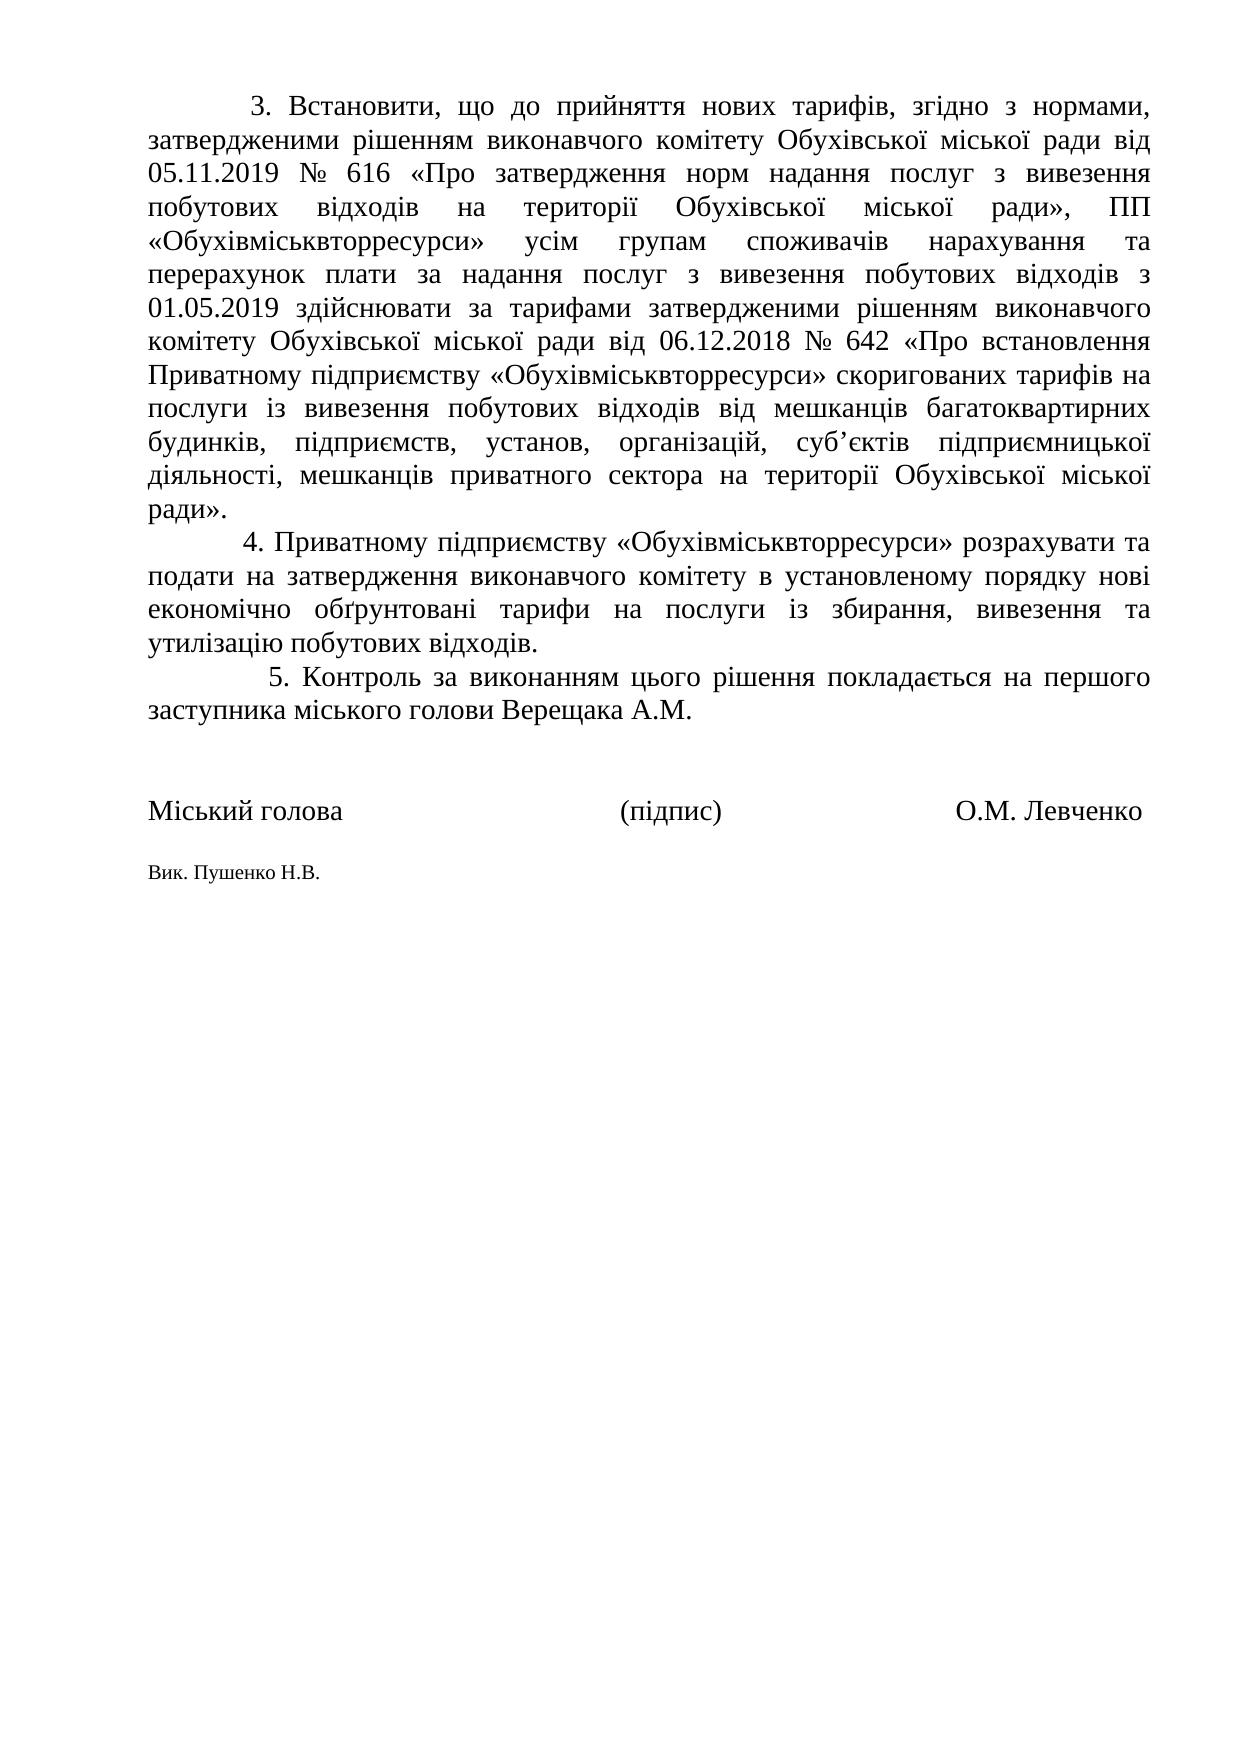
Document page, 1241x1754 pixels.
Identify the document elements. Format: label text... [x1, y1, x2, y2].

text Міський голова (підпис) О.М. Левченко [148, 793, 1152, 826]
list 3. Встановити, що до прийняття нових тарифів, згідно з нормами, затвердженими рішенням виконавчого комітету Обухівської міської ради від 05.11.2019 № 616 «Про затвердження норм надання послуг з вивезення побутових відходів на території Обухівської міської ради», ПП «Обухівміськвторресурси» усім групам споживачів нарахування та перерахунок плати за надання послуг з вивезення побутових відходів з 01.05.2019 здійснювати за тарифами затвердженими рішенням виконавчого комітету Обухівської міської ради від 06.12.2018 № 642 «Про встановлення Приватному підприємству «Обухівміськвторресурси» скоригованих тарифів на послуги із вивезення побутових відходів від мешканців багатоквартирних будинків, підприємств, установ, організацій, суб’єктів підприємницької діяльності, мешканців приватного сектора на території Обухівської міської ради». [148, 88, 1152, 524]
text Вик. Пушенко Н.В. [148, 860, 1152, 884]
text 4. Приватному підприємству «Обухівміськвторресурси» розрахувати та подати на затвердження виконавчого комітету в установленому порядку нові економічно обґрунтовані тарифи на послуги із збирання, вивезення та утилізацію побутових відходів. [148, 524, 1152, 659]
text 5. Контроль за виконанням цього рішення покладається на першого заступника міського голови Верещака А.М. [148, 659, 1152, 726]
